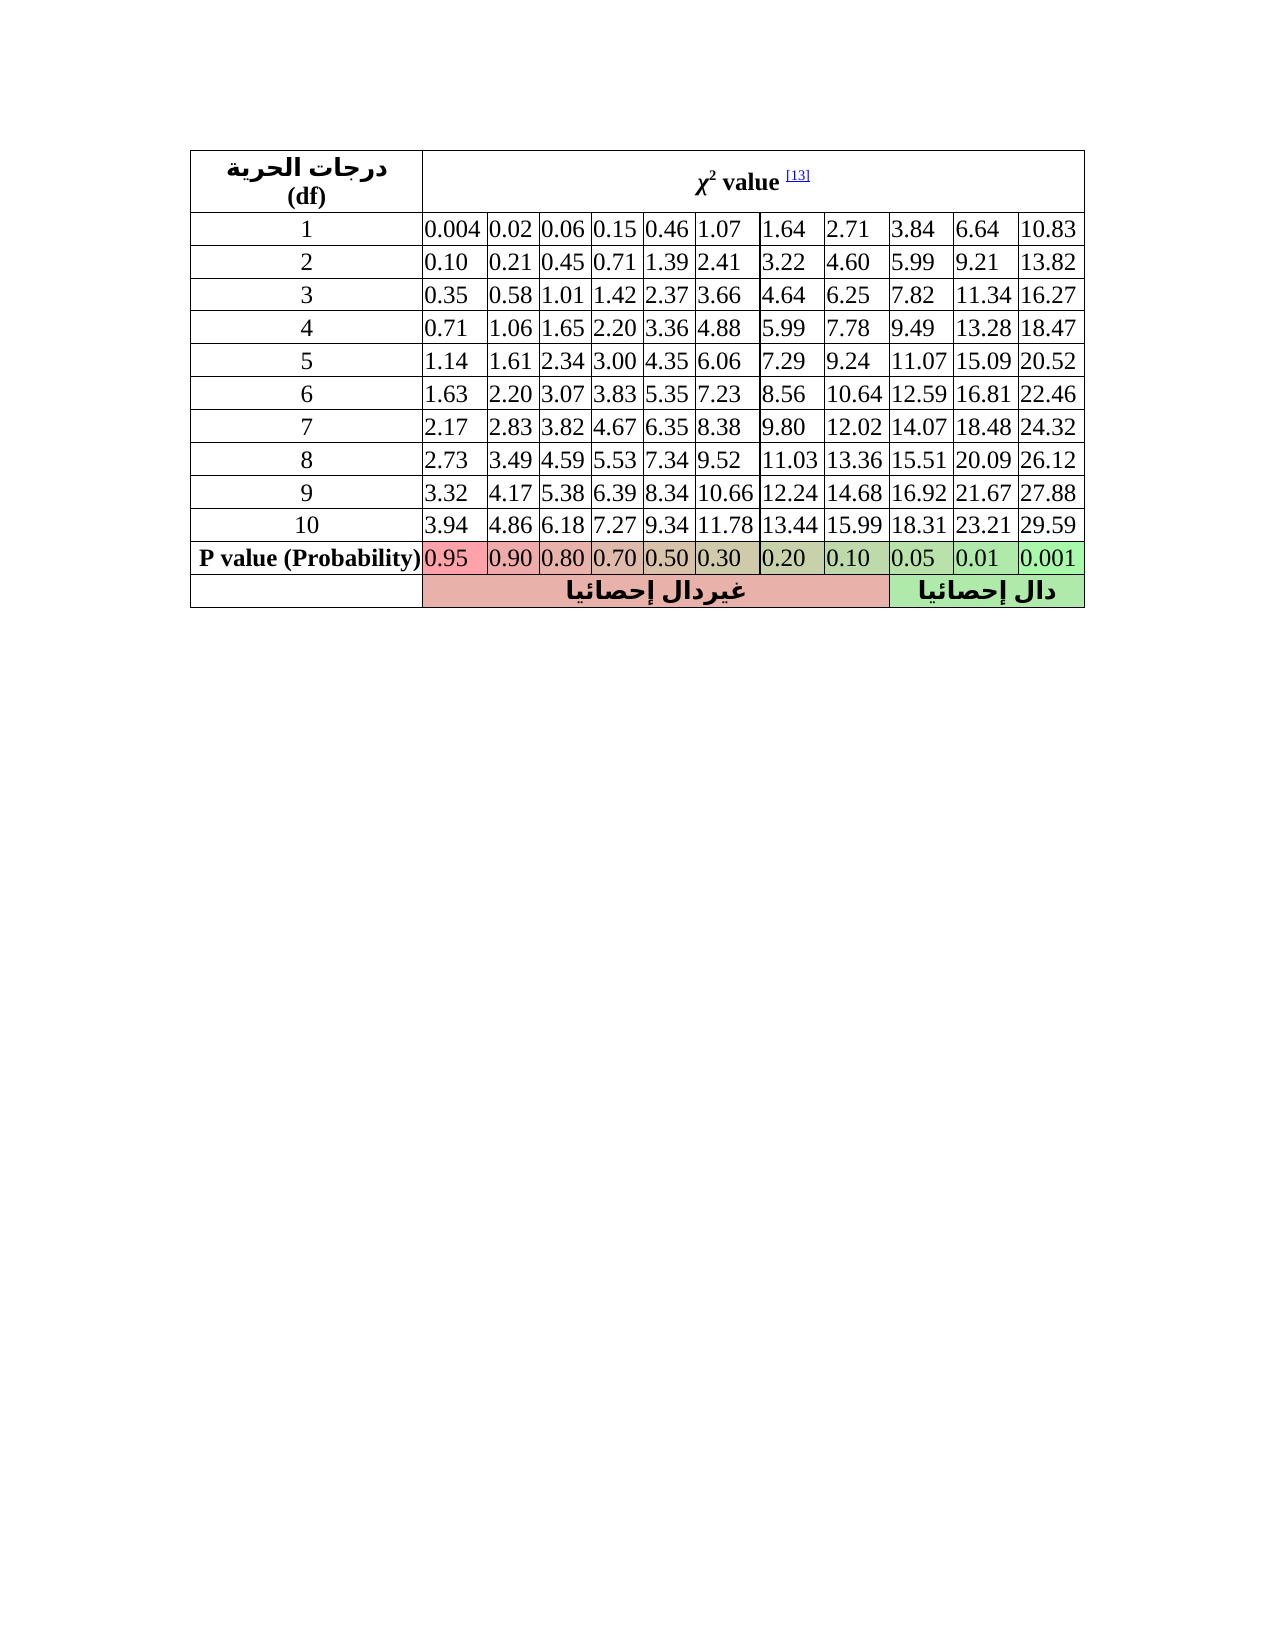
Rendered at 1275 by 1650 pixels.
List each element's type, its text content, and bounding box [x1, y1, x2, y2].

table_cell 8.38 [696, 410, 759, 442]
table_cell 6.39 [592, 476, 643, 508]
table_cell 4.67 [592, 410, 643, 442]
table_cell 6 [191, 377, 422, 409]
table_cell 2 [191, 246, 422, 277]
table_cell 18.47 [1019, 311, 1084, 343]
table_cell 16.81 [954, 377, 1018, 409]
table_cell غيردال إحصائيا [423, 575, 889, 607]
table_cell 2.34 [540, 344, 591, 376]
table_cell 0.35 [423, 279, 487, 310]
table_cell 3.94 [423, 509, 487, 541]
table_cell 9.24 [825, 344, 889, 376]
table_cell 21.67 [954, 476, 1018, 508]
table_cell 1.39 [644, 246, 695, 277]
table_cell 0.15 [592, 213, 643, 244]
table_cell 13.44 [761, 509, 824, 541]
table_cell 0.10 [825, 542, 889, 574]
table_cell 9.21 [954, 246, 1018, 277]
table_cell 23.21 [954, 509, 1018, 541]
table_cell 7.23 [696, 377, 759, 409]
table_cell 0.004 [423, 213, 487, 244]
table_cell 3.36 [644, 311, 695, 343]
table_cell 12.02 [825, 410, 889, 442]
table_cell 5.99 [761, 311, 824, 343]
table_cell 6.06 [696, 344, 759, 376]
table_cell 11.78 [696, 509, 759, 541]
table_cell 4.35 [644, 344, 695, 376]
table_cell 1.65 [540, 311, 591, 343]
table_cell 0.71 [423, 311, 487, 343]
table_cell 4.17 [488, 476, 539, 508]
table_cell 12.24 [761, 476, 824, 508]
table_cell 5.35 [644, 377, 695, 409]
table_cell 0.20 [761, 542, 824, 574]
table_cell 0.80 [540, 542, 591, 574]
table_cell 2.83 [488, 410, 539, 442]
table_cell 5.99 [890, 246, 953, 277]
table_cell 7.78 [825, 311, 889, 343]
table_cell 3.22 [761, 246, 824, 277]
table_cell 16.92 [890, 476, 953, 508]
table_cell 1.06 [488, 311, 539, 343]
table_cell 0.001 [1019, 542, 1084, 574]
table_cell دال إحصائيا [890, 575, 1084, 607]
table_cell 11.03 [761, 443, 824, 475]
table_cell 0.95 [423, 542, 487, 574]
table_cell 5.53 [592, 443, 643, 475]
table_cell 1.64 [761, 213, 824, 244]
table_cell 2.17 [423, 410, 487, 442]
table_cell 26.12 [1019, 443, 1084, 475]
table_cell 9.49 [890, 311, 953, 343]
table_cell 18.48 [954, 410, 1018, 442]
table_cell 15.51 [890, 443, 953, 475]
table_cell 16.27 [1019, 279, 1084, 310]
table_cell 2.20 [488, 377, 539, 409]
table_cell 2.71 [825, 213, 889, 244]
table_cell 8.34 [644, 476, 695, 508]
table_cell 3.00 [592, 344, 643, 376]
table_cell 0.30 [696, 542, 759, 574]
table_cell 0.58 [488, 279, 539, 310]
table_cell 4.60 [825, 246, 889, 277]
table_cell 9.52 [696, 443, 759, 475]
table_cell 22.46 [1019, 377, 1084, 409]
table_cell 0.05 [890, 542, 953, 574]
table_cell 10.83 [1019, 213, 1084, 244]
table_cell 1.63 [423, 377, 487, 409]
table_cell 1.42 [592, 279, 643, 310]
table_cell P value (Probability) [191, 542, 422, 574]
table_cell 29.59 [1019, 509, 1084, 541]
table_cell 8.56 [761, 377, 824, 409]
table_cell 10.66 [696, 476, 759, 508]
table_cell 2.73 [423, 443, 487, 475]
table_cell 4.64 [761, 279, 824, 310]
table_cell 12.59 [890, 377, 953, 409]
table_cell 6.35 [644, 410, 695, 442]
table_cell 27.88 [1019, 476, 1084, 508]
table_cell 0.06 [540, 213, 591, 244]
table_cell 1 [191, 213, 422, 244]
table_cell 9.34 [644, 509, 695, 541]
table_cell 6.64 [954, 213, 1018, 244]
table_cell 15.09 [954, 344, 1018, 376]
table_cell 9.80 [761, 410, 824, 442]
table_cell 2.20 [592, 311, 643, 343]
table_cell 0.71 [592, 246, 643, 277]
table_cell 1.01 [540, 279, 591, 310]
table_cell 18.31 [890, 509, 953, 541]
table_cell 7.29 [761, 344, 824, 376]
table_cell 13.36 [825, 443, 889, 475]
table_header درجات الحرية (df) [191, 151, 422, 212]
table_cell 4 [191, 311, 422, 343]
table_cell 7.82 [890, 279, 953, 310]
table_cell 14.07 [890, 410, 953, 442]
table_cell 10.64 [825, 377, 889, 409]
table_cell 2.41 [696, 246, 759, 277]
table_cell 3.32 [423, 476, 487, 508]
table_cell 5.38 [540, 476, 591, 508]
table_cell 0.90 [488, 542, 539, 574]
table_cell 10 [191, 509, 422, 541]
table_cell 0.70 [592, 542, 643, 574]
table_cell 8 [191, 443, 422, 475]
table_cell 6.18 [540, 509, 591, 541]
table_cell 11.34 [954, 279, 1018, 310]
table_cell 0.01 [954, 542, 1018, 574]
table_cell 1.61 [488, 344, 539, 376]
table_cell 3 [191, 279, 422, 310]
table_cell 3.82 [540, 410, 591, 442]
table_cell 0.10 [423, 246, 487, 277]
table_cell 0.21 [488, 246, 539, 277]
table_cell 24.32 [1019, 410, 1084, 442]
table_cell 3.07 [540, 377, 591, 409]
table_cell 3.49 [488, 443, 539, 475]
table_cell 9 [191, 476, 422, 508]
table_cell 3.83 [592, 377, 643, 409]
table_cell 13.28 [954, 311, 1018, 343]
table_cell 13.82 [1019, 246, 1084, 277]
table_cell 2.37 [644, 279, 695, 310]
table_cell 14.68 [825, 476, 889, 508]
table_cell 1.07 [696, 213, 759, 244]
table_cell 20.09 [954, 443, 1018, 475]
table_cell [191, 575, 422, 607]
table_cell 11.07 [890, 344, 953, 376]
table_cell 4.59 [540, 443, 591, 475]
table_cell 7.34 [644, 443, 695, 475]
table_cell 4.86 [488, 509, 539, 541]
table_cell 1.14 [423, 344, 487, 376]
table_cell 7.27 [592, 509, 643, 541]
table_header χ2 value [13] [423, 151, 1084, 212]
table_cell 0.45 [540, 246, 591, 277]
table_cell 3.66 [696, 279, 759, 310]
table_cell 5 [191, 344, 422, 376]
table_cell 6.25 [825, 279, 889, 310]
table_cell 0.50 [644, 542, 695, 574]
table_cell 0.02 [488, 213, 539, 244]
table_cell 0.46 [644, 213, 695, 244]
table_cell 7 [191, 410, 422, 442]
table_cell 4.88 [696, 311, 759, 343]
table_cell 3.84 [890, 213, 953, 244]
table_cell 15.99 [825, 509, 889, 541]
table_cell 20.52 [1019, 344, 1084, 376]
